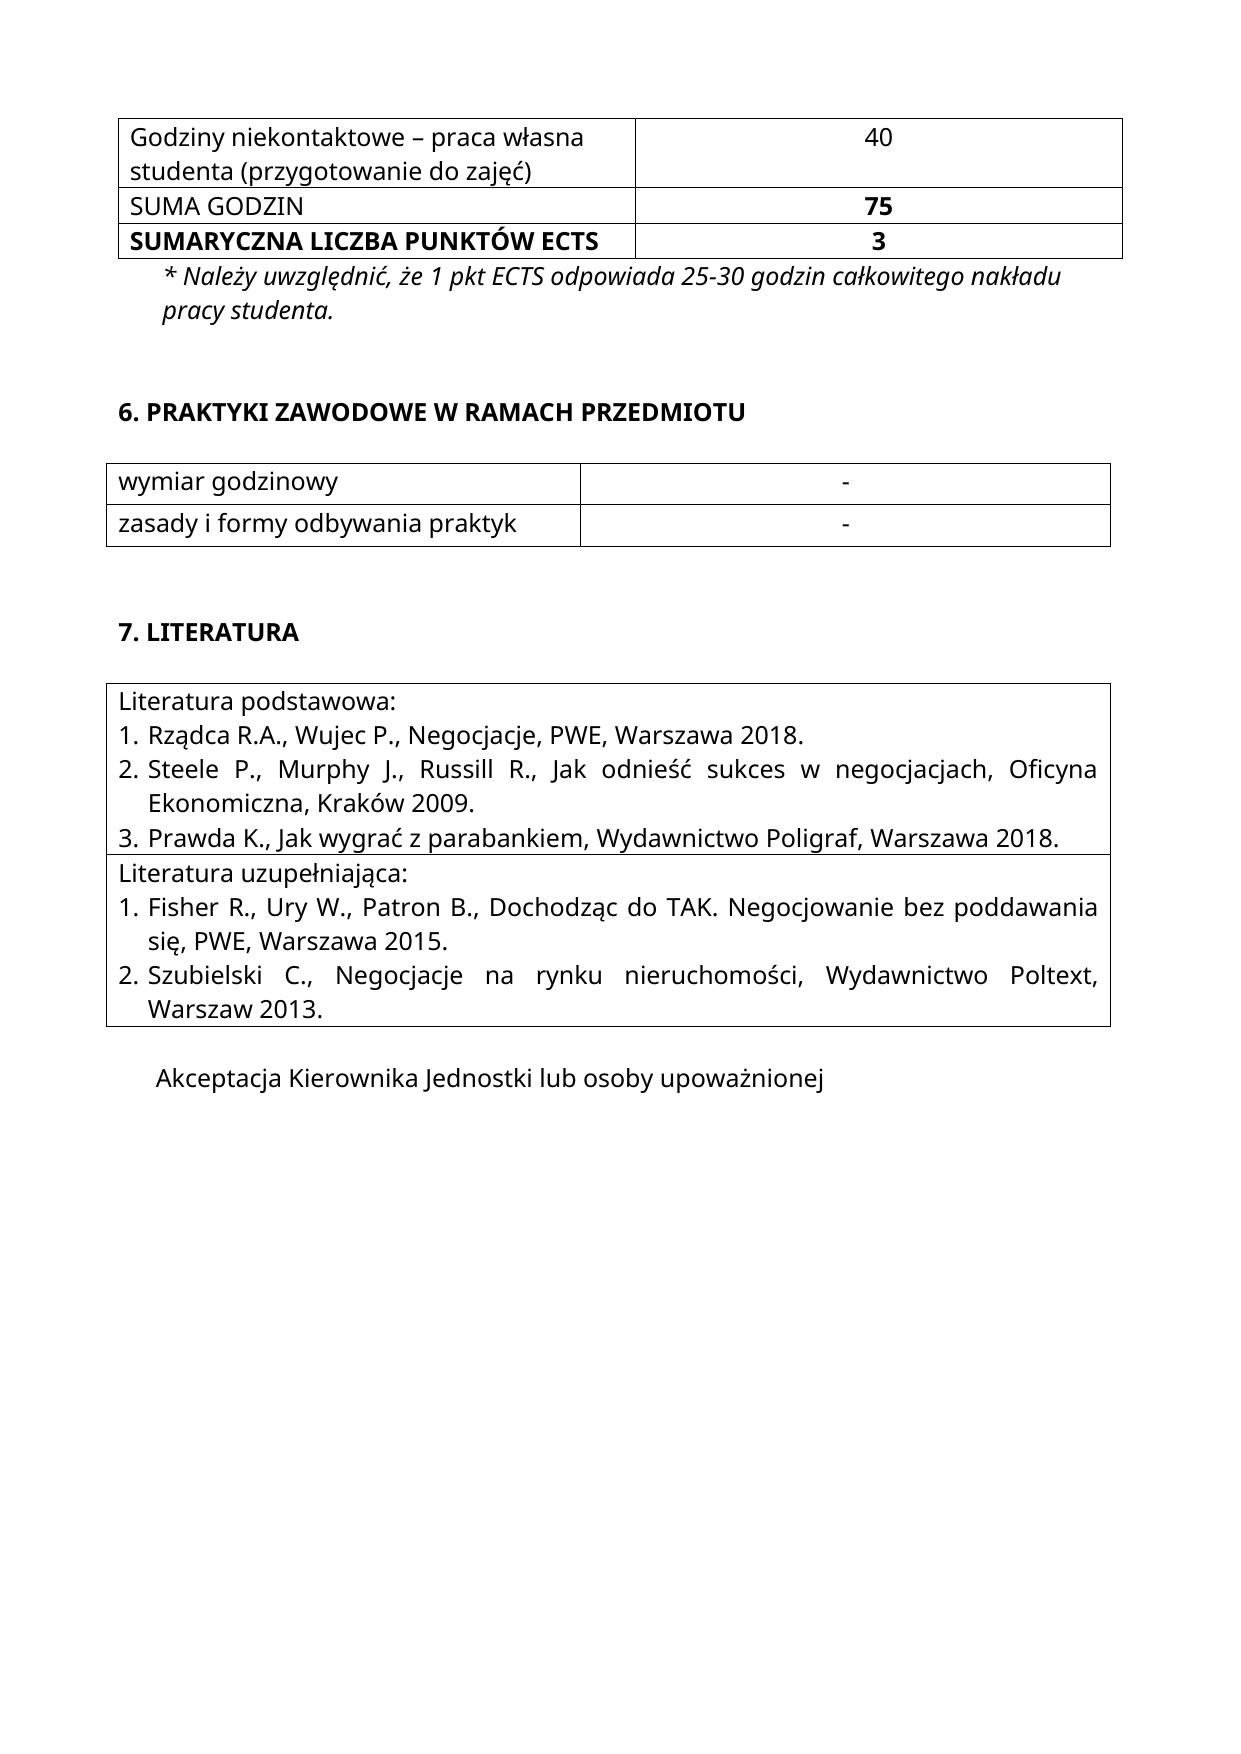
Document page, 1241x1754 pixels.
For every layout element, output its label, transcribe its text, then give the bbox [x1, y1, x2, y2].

text Akceptacja Kierownika Jednostki lub osoby upoważnionej [156, 1061, 1122, 1095]
table_cell SUMARYCZNA LICZBA PUNKTÓW ECTS [119, 224, 635, 257]
text 6. PRAKTYKI ZAWODOWE W RAMACH PRZEDMIOTU [118, 395, 1122, 429]
table_cell zasady i formy odbywania praktyk [107, 505, 580, 546]
table_cell Godziny niekontaktowe – praca własna studenta (przygotowanie do zajęć) [119, 119, 635, 187]
table_header - [581, 464, 1110, 504]
table_cell SUMA GODZIN [119, 188, 635, 222]
table_cell 3 [636, 224, 1122, 257]
table_header Literatura podstawowa: Rządca R.A., Wujec P., Negocjacje, PWE, Warszawa 2018. Steele P., Murphy J., Russill R., Jak odnieść sukces w negocjacjach, Oficyna Ekonomiczna, Kraków 2009. Prawda K., Jak wygrać z parabankiem, Wydawnictwo Poligraf, Warszawa 2018. [107, 684, 1110, 854]
table_cell - [581, 505, 1110, 546]
table_cell 40 [636, 119, 1122, 187]
table_cell 75 [636, 188, 1122, 222]
table_cell Literatura uzupełniająca: Fisher R., Ury W., Patron B., Dochodząc do TAK. Negocjowanie bez poddawania się, PWE, Warszawa 2015. Szubielski C., Negocjacje na rynku nieruchomości, Wydawnictwo Poltext, Warszaw 2013. [107, 855, 1110, 1026]
table_header wymiar godzinowy [107, 464, 580, 504]
text * Należy uwzględnić, że 1 pkt ECTS odpowiada 25-30 godzin całkowitego nakładu pracy studenta. [162, 259, 1122, 327]
text 7. LITERATURA [118, 615, 1122, 649]
